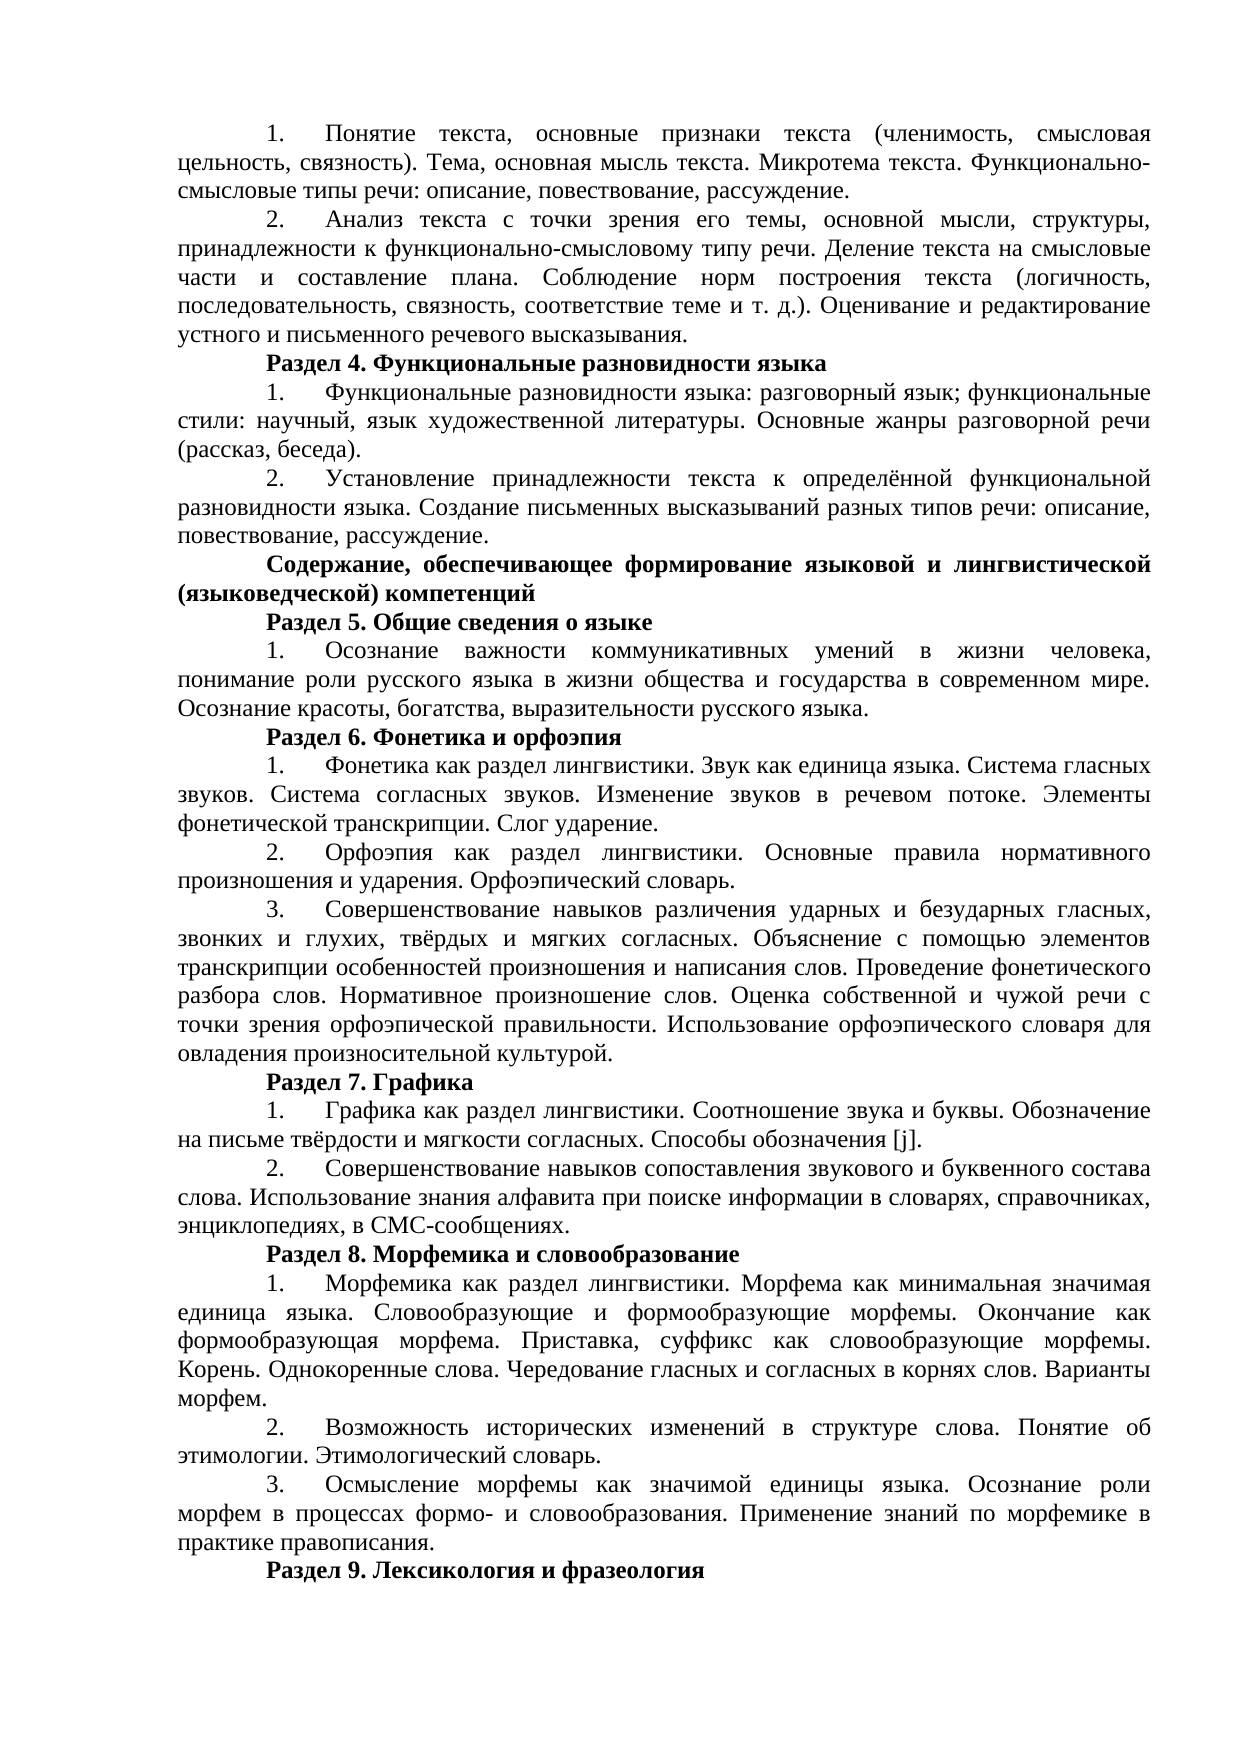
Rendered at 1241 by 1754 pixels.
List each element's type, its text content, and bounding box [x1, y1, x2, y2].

list Совершенствование навыков сопоставления звукового и буквенного состава слова. Использование знания алфавита при поиске информации в словарях, справочниках, энциклопедиях, в СМС-сообщениях. [177, 1153, 1152, 1239]
text Содержание, обеспечивающее формирование языковой и лингвистической (языковедческой) компетенций [177, 549, 1152, 607]
list Осмысление морфемы как значимой единицы языка. Осознание роли морфем в процессах формо- и словообразования. Применение знаний по морфемике в практике правописания. [177, 1469, 1152, 1556]
list Морфемика как раздел лингвистики. Морфема как минимальная значимая единица языка. Словообразующие и формообразующие морфемы. Окончание как формообразующая морфема. Приставка, суффикс как словообразующие морфемы. Корень. Однокоренные слова. Чередование гласных и согласных в корнях слов. Варианты морфем. [177, 1268, 1152, 1412]
list Функциональные разновидности языка: разговорный язык; функциональные стили: научный, язык художественной литературы. Основные жанры разговорной речи (рассказ, беседа). [177, 377, 1152, 463]
list Установление принадлежности текста к определённой функциональной разновидности языка. Создание письменных высказываний разных типов речи: описание, повествование, рассуждение. [177, 463, 1152, 549]
text Раздел 6. Фонетика и орфоэпия [177, 722, 1152, 751]
list Графика как раздел лингвистики. Соотношение звука и буквы. Обозначение на письме твёрдости и мягкости согласных. Способы обозначения [j]. [177, 1096, 1152, 1153]
list Возможность исторических изменений в структуре слова. Понятие об этимологии. Этимологический словарь. [177, 1412, 1152, 1469]
text Раздел 7. Графика [177, 1067, 1152, 1096]
list Совершенствование навыков различения ударных и безударных гласных, звонких и глухих, твёрдых и мягких согласных. Объяснение с помощью элементов транскрипции особенностей произношения и написания слов. Проведение фонетического разбора слов. Нормативное произношение слов. Оценка собственной и чужой речи с точки зрения орфоэпической правильности. Использование орфоэпического словаря для овладения произносительной культурой. [177, 894, 1152, 1067]
list Осознание важности коммуникативных умений в жизни человека, понимание роли русского языка в жизни общества и государства в современном мире. Осознание красоты, богатства, выразительности русского языка. [177, 636, 1152, 722]
text Раздел 5. Общие сведения о языке [177, 607, 1152, 636]
list Орфоэпия как раздел лингвистики. Основные правила нормативного произношения и ударения. Орфоэпический словарь. [177, 837, 1152, 894]
text Раздел 8. Морфемика и словообразование [177, 1239, 1152, 1268]
text Раздел 9. Лексикология и фразеология [177, 1556, 1152, 1584]
list Анализ текста с точки зрения его темы, основной мысли, структуры, принадлежности к функционально-смысловому типу речи. Деление текста на смысловые части и составление плана. Соблюдение норм построения текста (логичность, последовательность, связность, соответствие теме и т. д.). Оценивание и редактирование устного и письменного речевого высказывания. [177, 204, 1152, 348]
text Раздел 4. Функциональные разновидности языка [177, 348, 1152, 377]
list Фонетика как раздел лингвистики. Звук как единица языка. Система гласных звуков. Система согласных звуков. Изменение звуков в речевом потоке. Элементы фонетической транскрипции. Слог ударение. [177, 751, 1152, 837]
list Понятие текста, основные признаки текста (членимость, смысловая цельность, связность). Тема, основная мысль текста. Микротема текста. Функционально-смысловые типы речи: описание, повествование, рассуждение. [177, 118, 1152, 204]
